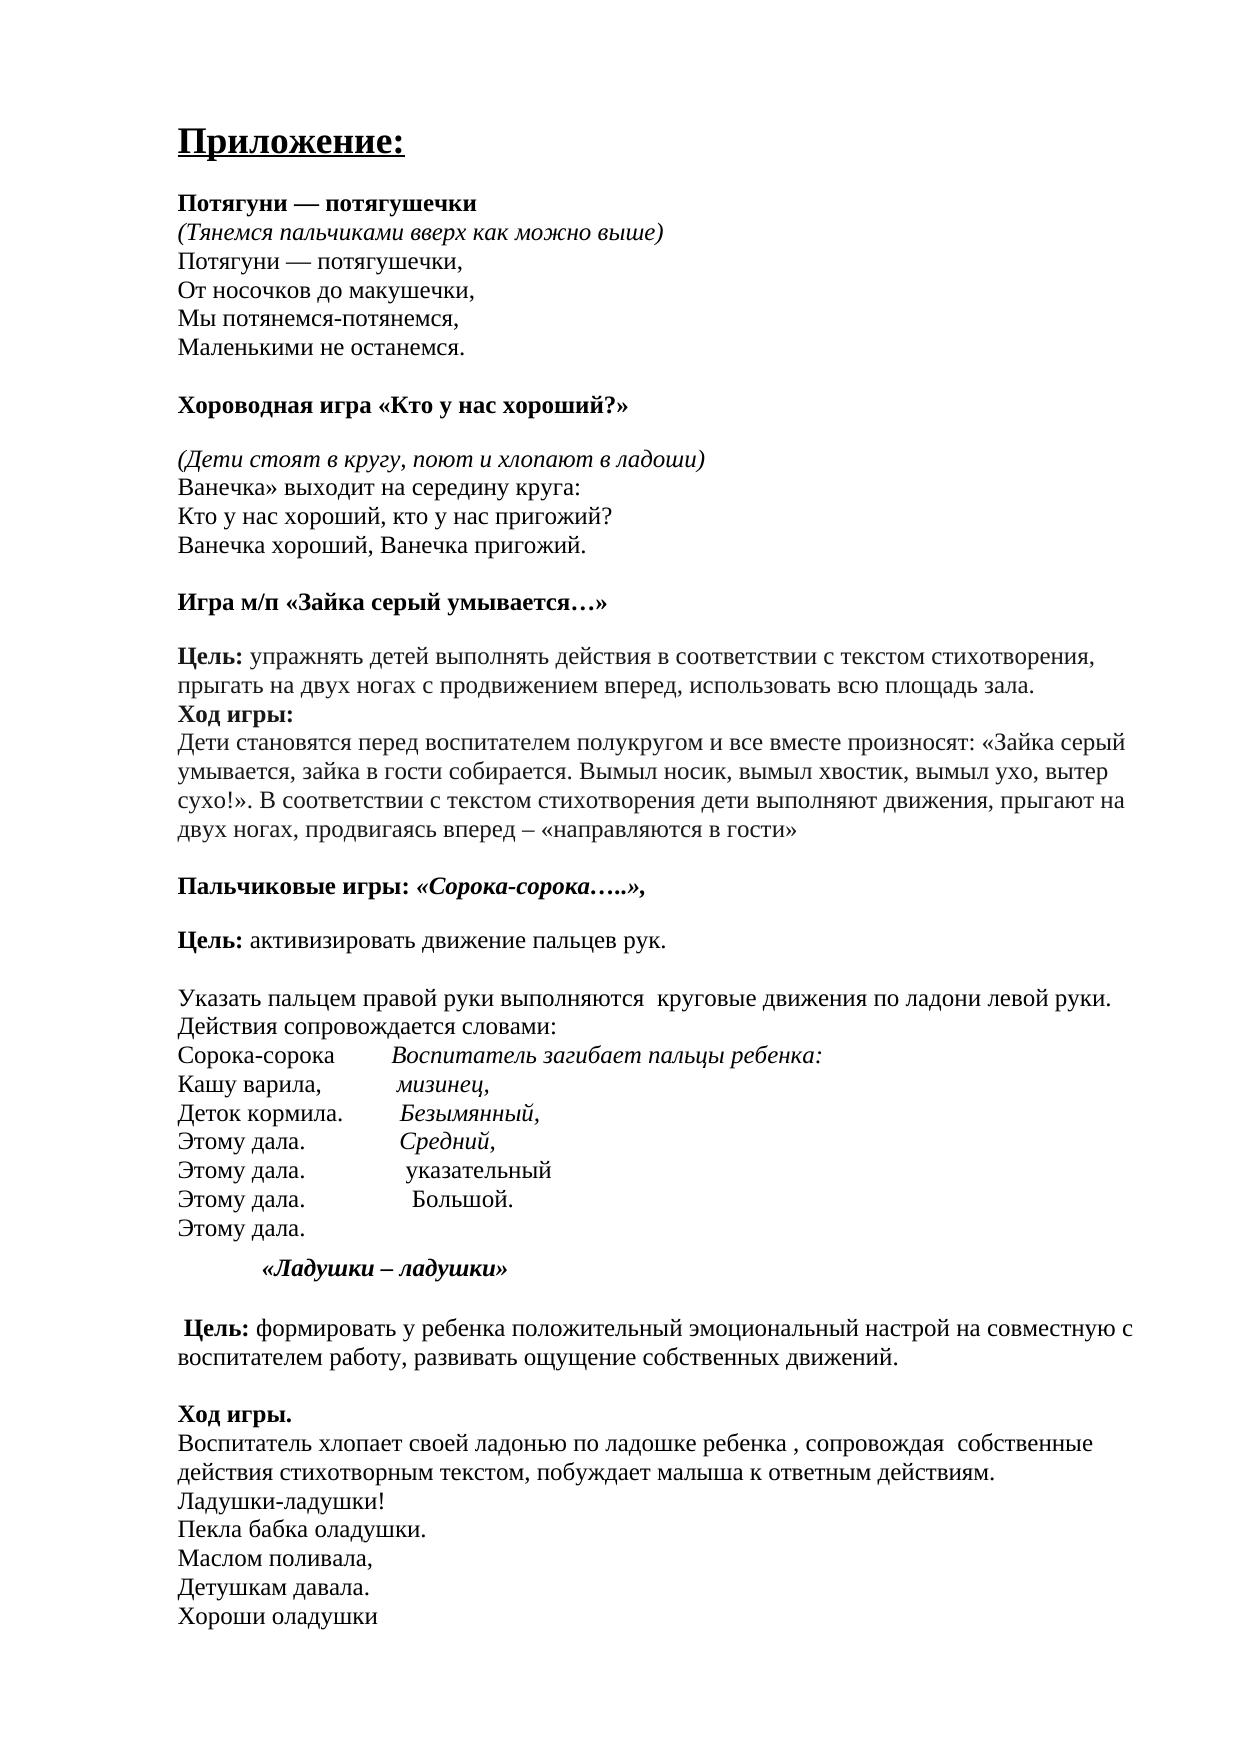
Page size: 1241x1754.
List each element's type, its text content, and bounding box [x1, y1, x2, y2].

text Хороши оладушки [177, 1601, 1152, 1629]
text Маслом поливала, [177, 1543, 1152, 1572]
text Игра м/п «Зайка серый умывается…» [177, 587, 1152, 616]
text Деток кормила. Безымянный, [177, 1098, 1152, 1126]
text Хороводная игра «Кто у нас хороший?» [177, 390, 1152, 418]
text Потягуни — потягушечки [177, 188, 1152, 217]
text Сорока-сорока Воспитатель загибает пальцы ребенка: [177, 1040, 1152, 1069]
text Этому дала. Большой. [177, 1184, 1152, 1213]
text Ход игры: [177, 699, 1152, 727]
text От носочков до макушечки, [177, 275, 1152, 303]
text Дети становятся перед воспитателем полукругом и все вместе произносят: «Зайка серый умывается, зайка в гости собирается. Вымыл носик, вымыл хвостик, вымыл ухо, вытер сухо!». В соответствии с текстом стихотворения дети выполняют движения, прыгают на двух ногах, продвигаясь вперед – «направляются в гости» [177, 727, 1152, 842]
text Ванечка» выходит на середину круга: [177, 472, 1152, 501]
text Этому дала. [177, 1213, 1152, 1241]
text Ладушки-ладушки! [177, 1486, 1152, 1514]
text (Дети стоят в кругу, поют и хлопают в ладоши) [177, 444, 1152, 472]
text Мы потянемся-потянемся, [177, 303, 1152, 332]
text Цель: формировать у ребенка положительный эмоциональный настрой на совместную с воспитателем работу, развивать ощущение собственных движений. [177, 1313, 1152, 1371]
text (Тянемся пальчиками вверх как можно выше) [177, 217, 1152, 246]
text Цель: активизировать движение пальцев рук. [177, 925, 1152, 954]
text Детушкам давала. [177, 1572, 1152, 1601]
text Этому дала. Средний, [177, 1126, 1152, 1155]
text Маленькими не останемся. [177, 332, 1152, 361]
text «Ладушки – ладушки» [177, 1241, 1152, 1284]
text Кашу варила, мизинец, [177, 1069, 1152, 1098]
text Цель: упражнять детей выполнять действия в соответствии с текстом стихотворения, прыгать на двух ногах с продвижением вперед, использовать всю площадь зала. [177, 641, 1152, 699]
text Потягуни — потягушечки, [177, 246, 1152, 275]
text Ванечка хороший, Ванечка пригожий. [177, 530, 1152, 559]
text Ход игры. [177, 1399, 1152, 1428]
text Воспитатель хлопает своей ладонью по ладошке ребенка , сопровождая собственные действия стихотворным текстом, побуждает малыша к ответным действиям. [177, 1428, 1152, 1486]
text Пекла бабка оладушки. [177, 1514, 1152, 1543]
text Этому дала. указательный [177, 1155, 1152, 1184]
text Пальчиковые игры: «Сорока-сорока…..», [177, 871, 1152, 900]
text Кто у нас хороший, кто у нас пригожий? [177, 501, 1152, 530]
text Указать пальцем правой руки выполняются круговые движения по ладони левой руки. Действия сопровождается словами: [177, 983, 1152, 1040]
text Приложение: [177, 118, 1152, 161]
